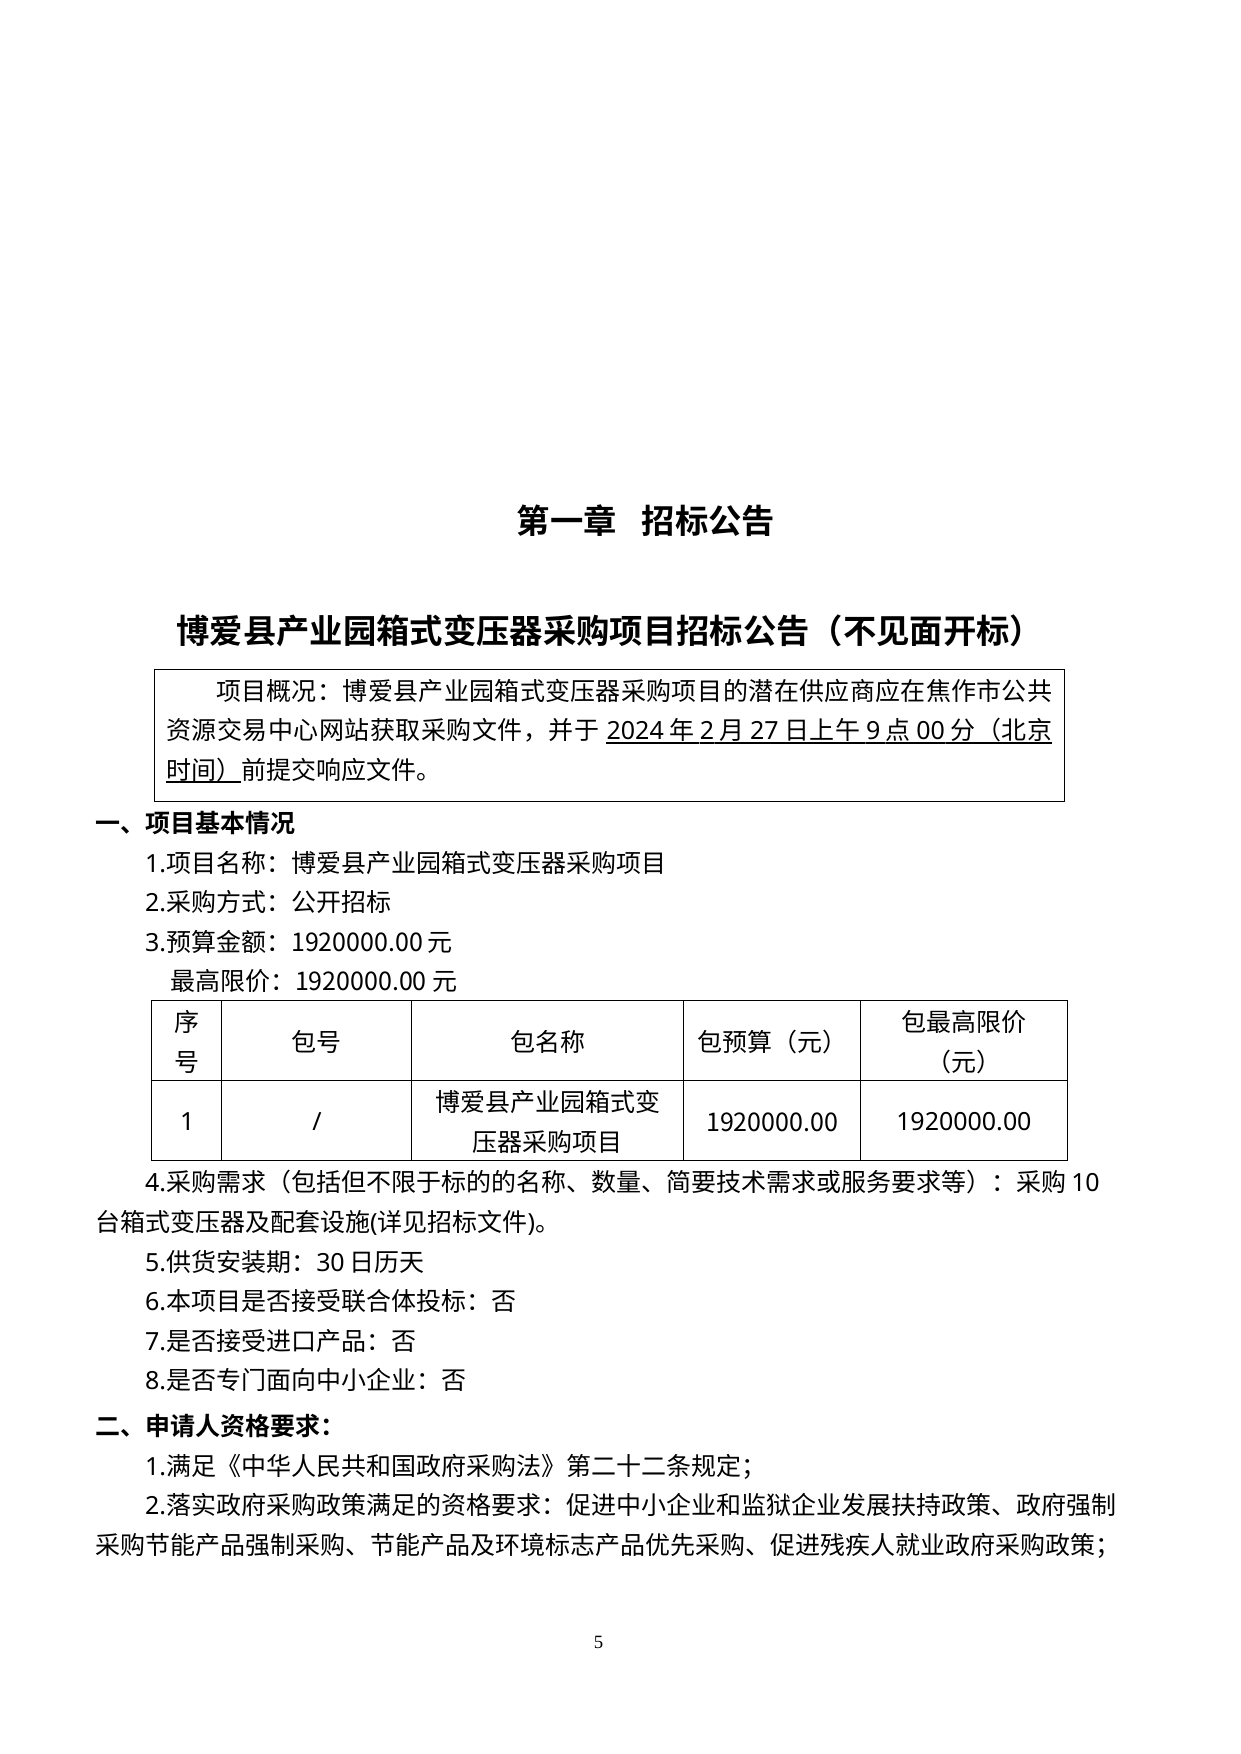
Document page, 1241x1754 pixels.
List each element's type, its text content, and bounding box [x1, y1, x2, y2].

text 1.满足《中华人民共和国政府采购法》第二十二条规定； [95, 1444, 1124, 1484]
table_header 包名称 [412, 1001, 683, 1080]
title 招标公告 [161, 480, 1131, 559]
text 一、项目基本情况 [95, 802, 1124, 841]
text 2.落实政府采购政策满足的资格要求：促进中小企业和监狱企业发展扶持政策、政府强制采购节能产品强制采购、节能产品及环境标志产品优先采购、促进残疾人就业政府采购政策； [95, 1484, 1124, 1563]
text 8.是否专门面向中小企业：否 [95, 1359, 1124, 1399]
table_cell 1 [152, 1081, 221, 1160]
table_header 序号 [152, 1001, 221, 1080]
text 最高限价：1920000.00 元 [95, 960, 1124, 1000]
text 博爱县产业园箱式变压器采购项目招标公告（不见面开标） [95, 589, 1124, 668]
table_cell 1920000.00 [861, 1081, 1067, 1160]
text 4.采购需求（包括但不限于标的的名称、数量、简要技术需求或服务要求等）：采购10台箱式变压器及配套设施(详见招标文件)。 [95, 1161, 1124, 1240]
text 3.预算金额：1920000.00元 [95, 921, 1124, 960]
table_cell 1920000.00 [684, 1081, 860, 1160]
table_cell 博爱县产业园箱式变压器采购项目 [412, 1081, 683, 1160]
table_header 包最高限价（元） [861, 1001, 1067, 1080]
table_cell / [222, 1081, 411, 1160]
table_header 包预算（元） [684, 1001, 860, 1080]
text 5.供货安装期：30日历天 [95, 1240, 1124, 1280]
text 2.采购方式：公开招标 [95, 881, 1124, 921]
table_header 包号 [222, 1001, 411, 1080]
text 6.本项目是否接受联合体投标：否 [95, 1280, 1124, 1319]
table_header 项目概况：博爱县产业园箱式变压器采购项目的潜在供应商应在焦作市公共资源交易中心网站获取采购文件，并于2024年2月27日上午9点00分（北京时间）前提交响应文件。 [155, 670, 1064, 801]
text 二、申请人资格要求： [95, 1399, 1124, 1444]
text 1.项目名称：博爱县产业园箱式变压器采购项目 [95, 841, 1124, 881]
text 7.是否接受进口产品：否 [95, 1319, 1124, 1359]
